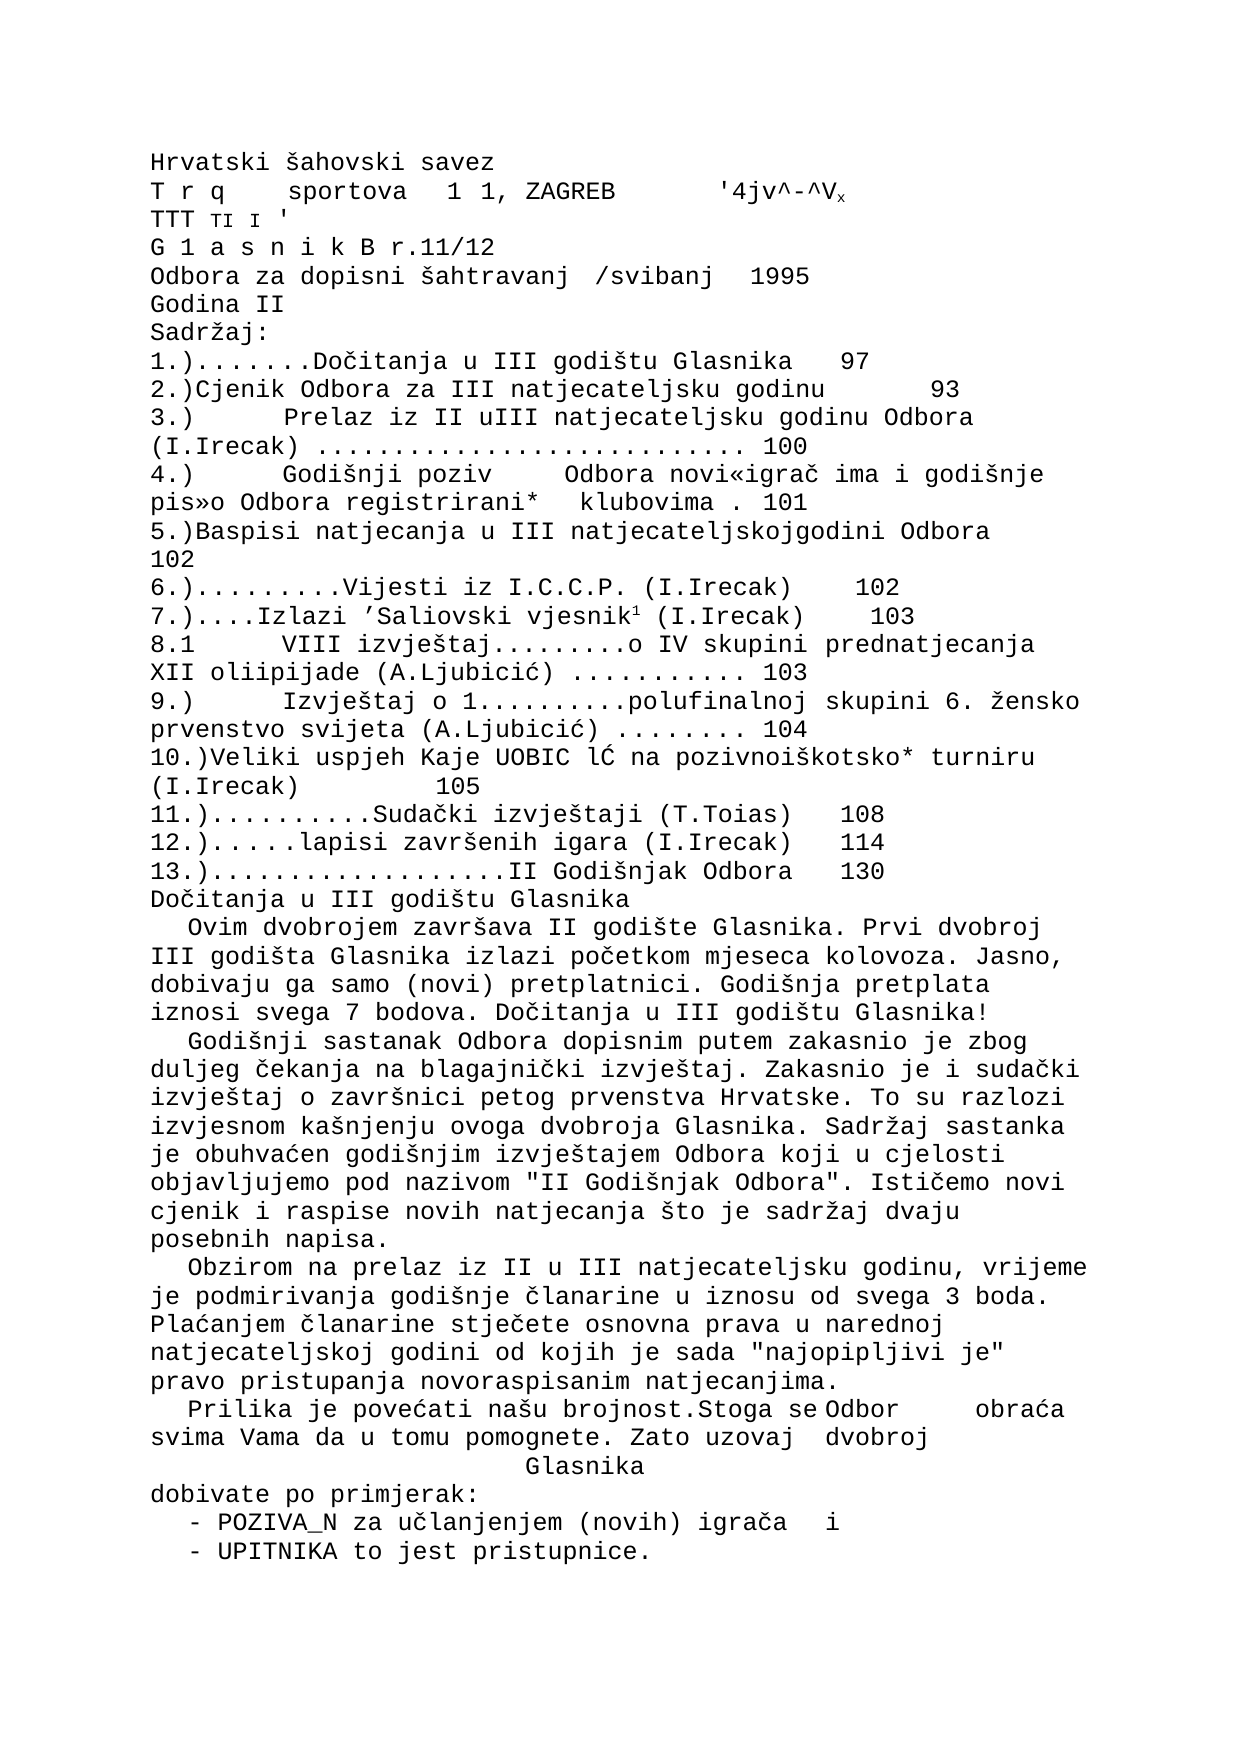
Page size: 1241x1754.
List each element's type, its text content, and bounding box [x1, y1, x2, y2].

text Odbora za dopisni šah travanj / svibanj 1995 [150, 263, 1090, 292]
text Godina II [150, 292, 1090, 320]
text 7.) Izlazi ’Saliovski vjesnik1 (I.Irecak) 103 [150, 603, 1090, 632]
text Godišnji sastanak Odbora dopisnim putem zakasnio je zbog duljeg čekanja na blagajnički izvještaj. Zakasnio je i sudački izvještaj o završnici petog prvenstva Hrvatske. To su razlozi izvjesnom kašnjenju ovoga dvobroja Glasnika. Sadržaj sastanka je obuhvaćen godišnjim izvještajem Odbora koji u cjelosti objavljujemo pod nazivom "II Godišnjak Odbora". Ističemo novi cjenik i raspise novih natjecanja što je sadržaj dvaju posebnih napisa. [150, 1028, 1090, 1255]
text G 1 a s n i k B r.11/12 [150, 235, 1090, 263]
text T r q sportova 1 1, ZAGREB '4jv^-^Vx [150, 178, 1090, 207]
text Obzirom na prelaz iz II u III natjecateljsku godinu, vrijeme je podmirivanja godišnje članarine u iznosu od svega 3 boda. Plaćanjem članarine stječete osnovna prava u narednoj natjecateljskoj godini od kojih je sada "najopipljivi je" pravo pristupanja novoraspisanim natjecanjima. [150, 1255, 1090, 1397]
text svima Vama da u tomu pomognete. Zato uz ovaj dvobroj Glasnika [150, 1425, 1090, 1482]
text 8.1 VIII izvještaj o IV skupini prednatjecanja XII oliipijade (A.Ljubicić) 103 [150, 632, 1090, 688]
text Ovim dvobrojem završava II godište Glasnika. Prvi dvobroj III godišta Glasnika izlazi početkom mjeseca kolovoza. Jasno, dobivaju ga samo (novi) pretplatnici. Godišnja pretplata iznosi svega 7 bodova. Dočitanja u III godištu Glasnika! [150, 915, 1090, 1028]
text Prilika je povećati našu brojnost. Stoga se Odbor obraća [150, 1397, 1090, 1425]
text - POZIVA_N za učlanjenjem (novih) igrača i [150, 1510, 1090, 1538]
text Sadržaj: [150, 320, 1090, 348]
text 4.) Godišnji poziv Odbora novi« igrač ima i godišnje pis»o Odbora registrirani* klubovima 101 [150, 462, 1090, 518]
text 12.) lapisi završenih igara (I.Irecak) 114 [150, 830, 1090, 858]
text 13.) II Godišnjak Odbora 130 [150, 858, 1090, 887]
text 2.) Cjenik Odbora za III natjecateljsku godinu 93 [150, 377, 1090, 405]
text 5.) Baspisi natjecanja u III natjecateljskoj godini Odbora 102 [150, 518, 1090, 575]
text Hrvatski šahovski savez [150, 150, 1090, 178]
text 1.) Dočitanja u III godištu Glasnika 97 [150, 348, 1090, 377]
text dobivate po primjerak: [150, 1482, 1090, 1510]
text 6.) Vijesti iz I.C.C.P. (I.Irecak) 102 [150, 575, 1090, 603]
text Dočitanja u III godištu Glasnika [150, 887, 1090, 915]
text 11.) Sudački izvještaji (T.Toias) 108 [150, 802, 1090, 830]
text 10.) Veliki uspjeh Kaje UOBIC lĆ na pozivnoi škotsko* turniru (I.Irecak) 105 [150, 745, 1090, 802]
text 9.) Izvještaj o 1. polufinalnoj skupini 6. žensko prvenstvo svijeta (A.Ljubicić) 104 [150, 688, 1090, 745]
text - UPITNIKA to jest pristupnice. [150, 1538, 1090, 1567]
text TTT ti i ' [150, 207, 1090, 235]
text 3.) Prelaz iz II u III natjecateljsku godinu Odbora (I.Irecak) 100 [150, 405, 1090, 462]
